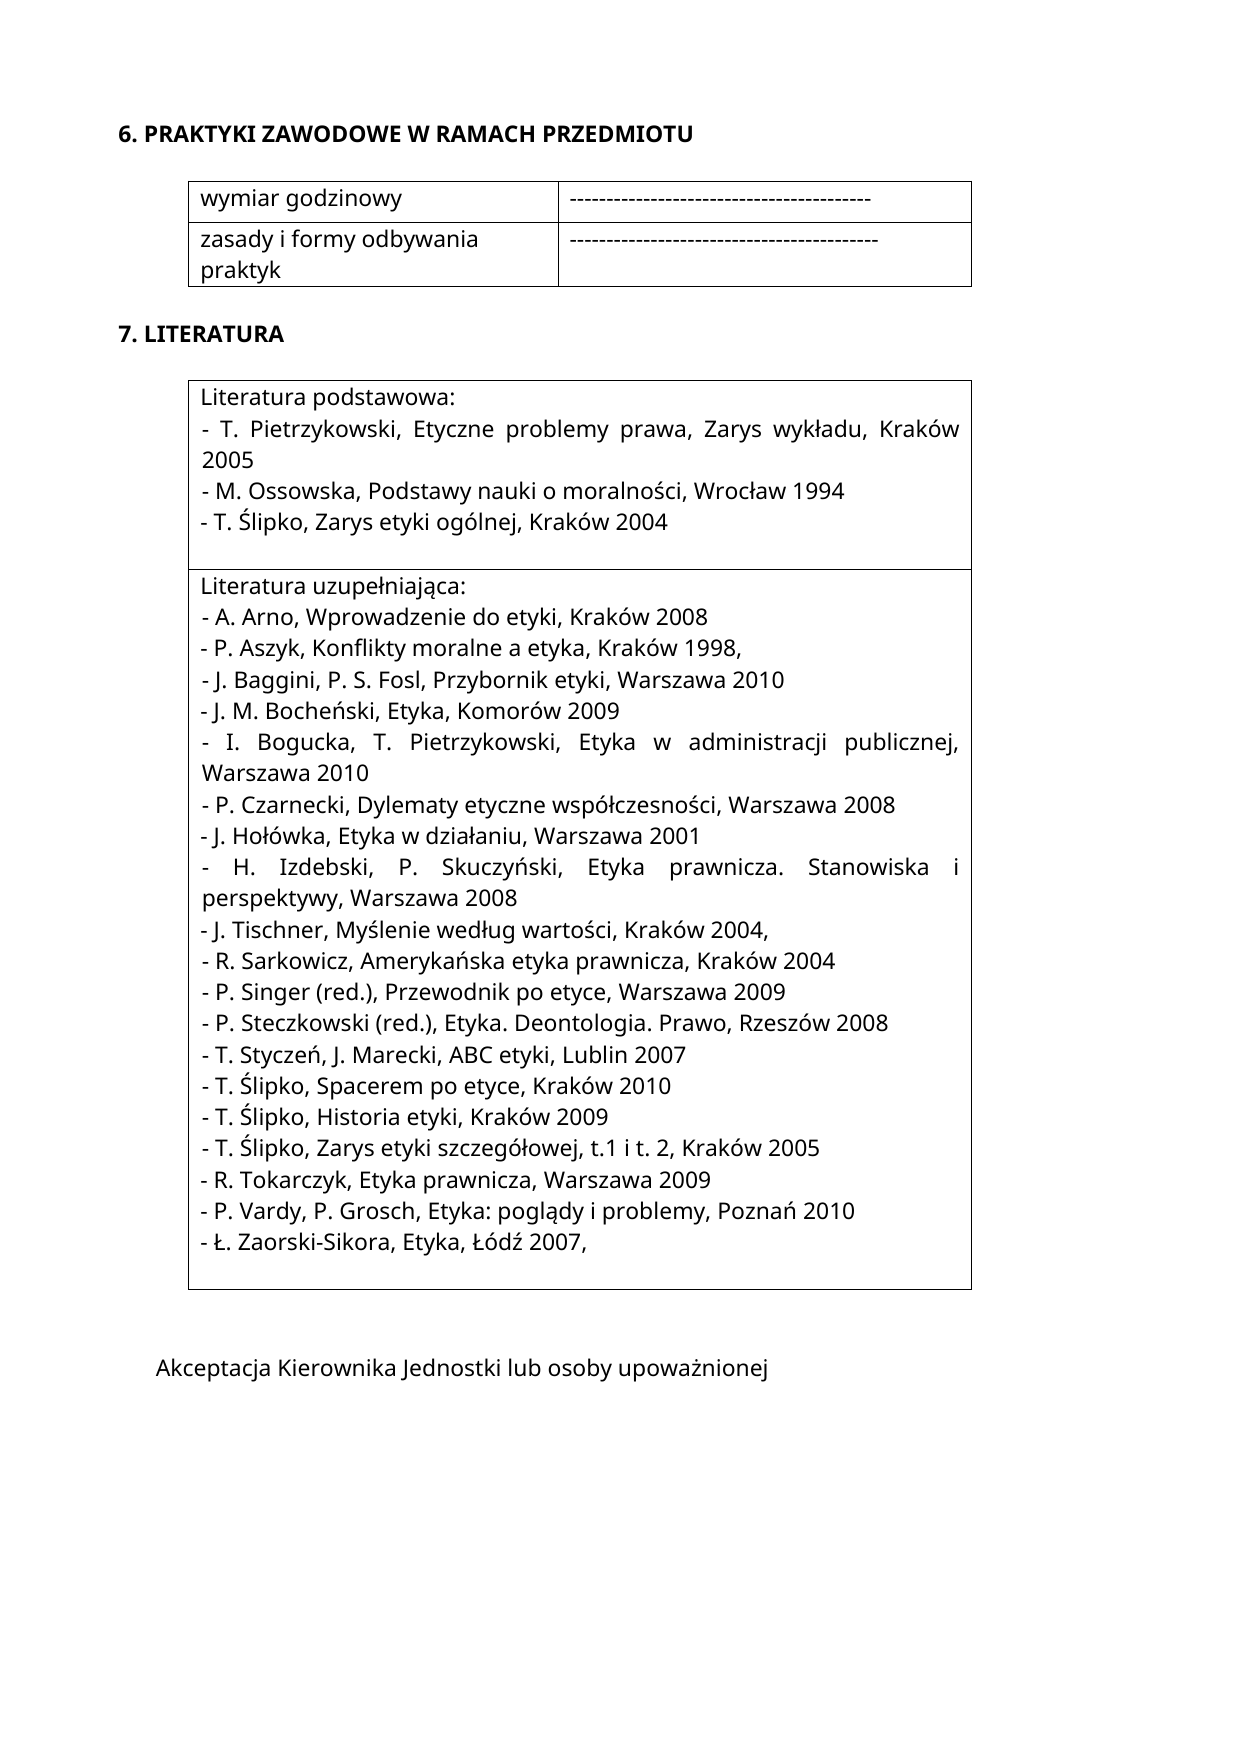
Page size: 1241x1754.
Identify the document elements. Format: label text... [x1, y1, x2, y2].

text Akceptacja Kierownika Jednostki lub osoby upoważnionej [156, 1352, 1122, 1383]
table_cell zasady i formy odbywania praktyk [189, 223, 558, 286]
text 6. PRAKTYKI ZAWODOWE W RAMACH PRZEDMIOTU [118, 118, 1122, 149]
table_cell Literatura uzupełniająca: - A. Arno, Wprowadzenie do etyki, Kraków 2008 - P. Aszyk, Konflikty moralne a etyka, Kraków 1998, - J. Baggini, P. S. Fosl, Przybornik etyki, Warszawa 2010 - J. M. Bocheński, Etyka, Komorów 2009 - I. Bogucka, T. Pietrzykowski, Etyka w administracji publicznej, Warszawa 2010 - P. Czarnecki, Dylematy etyczne współczesności, Warszawa 2008 - J. Hołówka, Etyka w działaniu, Warszawa 2001 - H. Izdebski, P. Skuczyński, Etyka prawnicza. Stanowiska i perspektywy, Warszawa 2008 - J. Tischner, Myślenie według wartości, Kraków 2004, - R. Sarkowicz, Amerykańska etyka prawnicza, Kraków 2004 - P. Singer (red.), Przewodnik po etyce, Warszawa 2009 - P. Steczkowski (red.), Etyka. Deontologia. Prawo, Rzeszów 2008 - T. Styczeń, J. Marecki, ABC etyki, Lublin 2007 - T. Ślipko, Spacerem po etyce, Kraków 2010 - T. Ślipko, Historia etyki, Kraków 2009 - T. Ślipko, Zarys etyki szczegółowej, t.1 i t. 2, Kraków 2005 - R. Tokarczyk, Etyka prawnicza, Warszawa 2009 - P. Vardy, P. Grosch, Etyka: poglądy i problemy, Poznań 2010 - Ł. Zaorski-Sikora, Etyka, Łódź 2007, [189, 570, 971, 1289]
table_header ----------------------------------------- [559, 182, 971, 222]
table_header Literatura podstawowa: - T. Pietrzykowski, Etyczne problemy prawa, Zarys wykładu, Kraków 2005 - M. Ossowska, Podstawy nauki o moralności, Wrocław 1994 - T. Ślipko, Zarys etyki ogólnej, Kraków 2004 [189, 381, 971, 569]
table_header wymiar godzinowy [189, 182, 558, 222]
table_cell ------------------------------------------ [559, 223, 971, 286]
text 7. LITERATURA [118, 318, 1122, 349]
